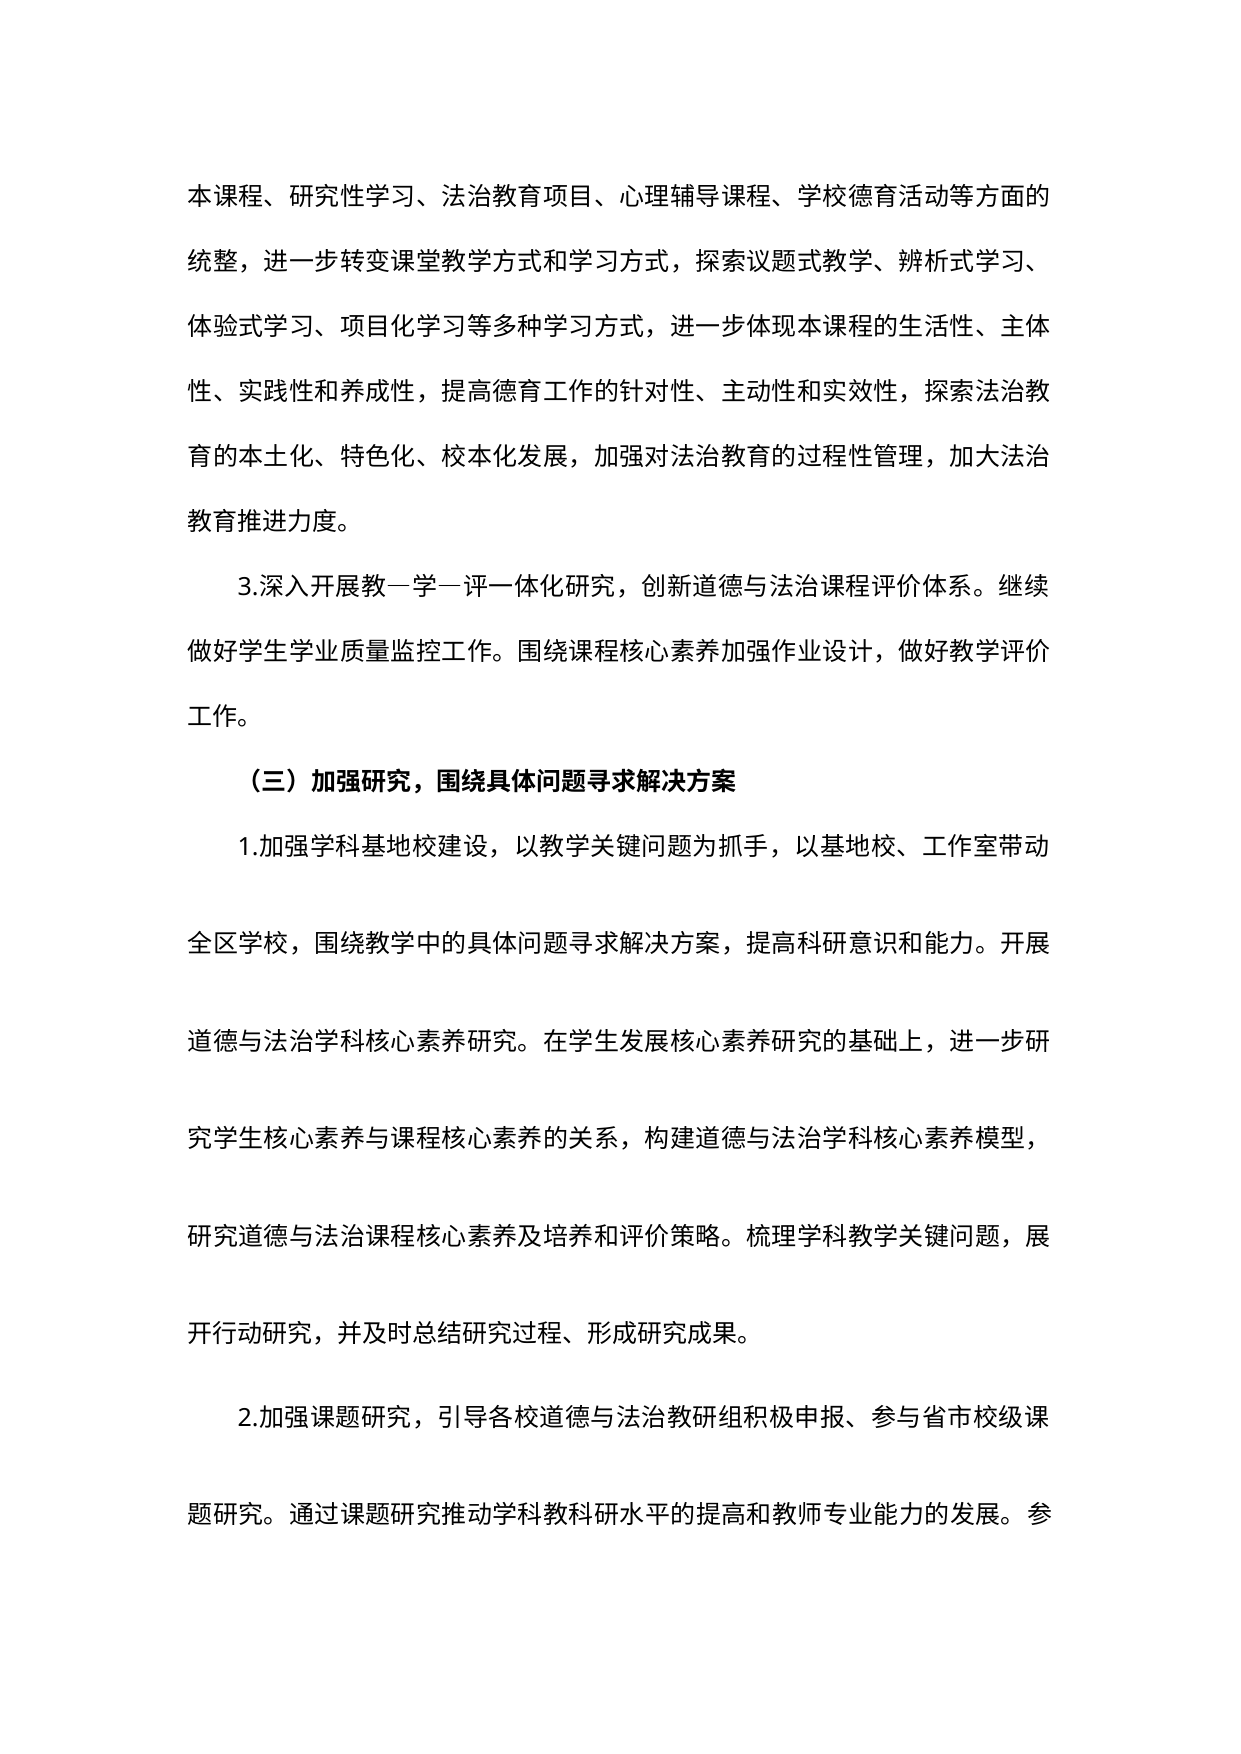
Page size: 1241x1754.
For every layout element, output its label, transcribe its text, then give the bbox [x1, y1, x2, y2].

text （三）加强研究，围绕具体问题寻求解决方案 [187, 747, 1053, 812]
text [187, 1383, 1053, 1545]
text 1.加强学科基地校建设，以教学关键问题为抓手，以基地校、工作室带动全区学校，围绕教学中的具体问题寻求解决方案，提高科研意识和能力。开展道德与法治学科核心素养研究。在学生发展核心素养研究的基础上，进一步研究学生核心素养与课程核心素养的关系，构建道德与法治学科核心素养模型，研究道德与法治课程核心素养及培养和评价策略。梳理学科教学关键问题，展开行动研究，并及时总结研究过程、形成研究成果。 [187, 812, 1053, 1364]
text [187, 162, 1053, 552]
text 3.深入开展教—学—评一体化研究，创新道德与法治课程评价体系。继续做好学生学业质量监控工作。围绕课程核心素养加强作业设计，做好教学评价工作。 [187, 552, 1053, 747]
